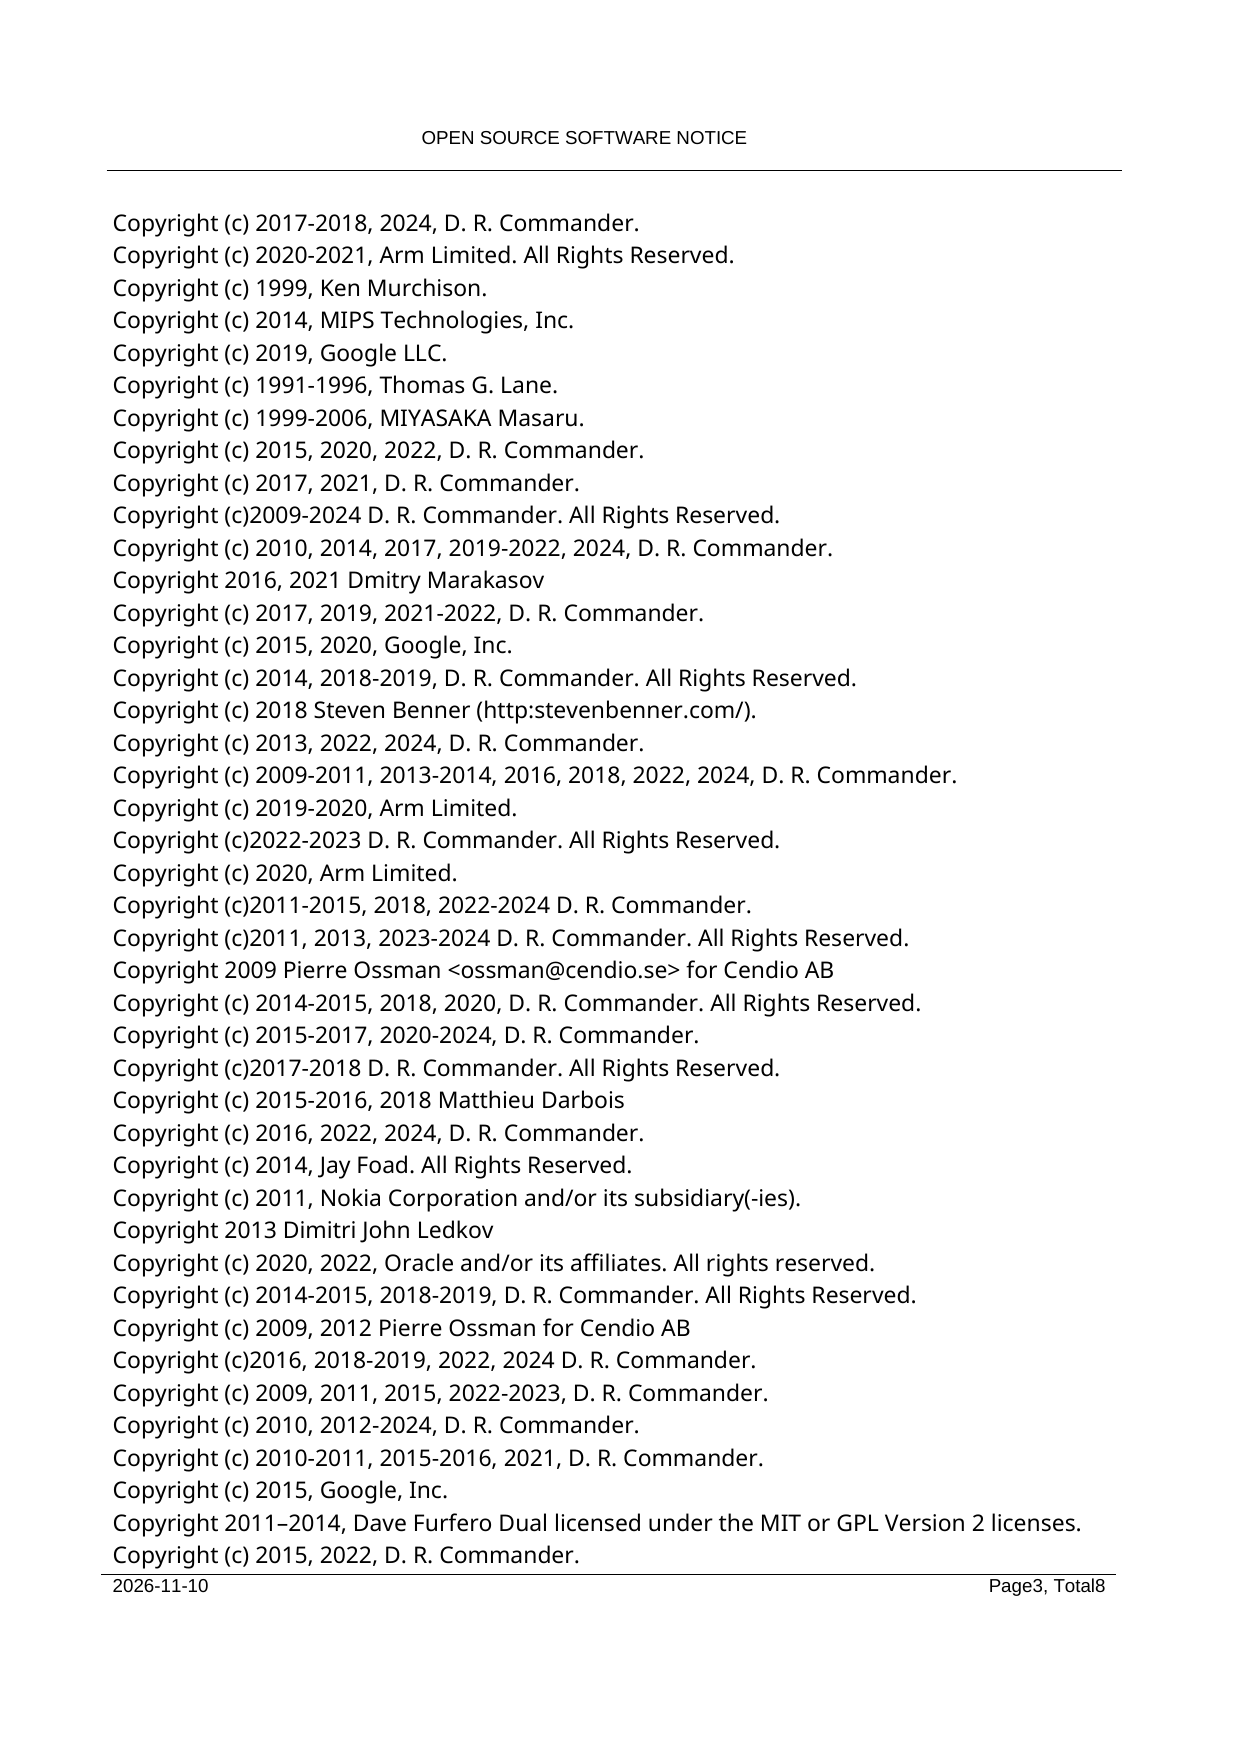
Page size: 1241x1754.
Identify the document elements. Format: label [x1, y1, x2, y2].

text [112, 206, 1128, 1571]
